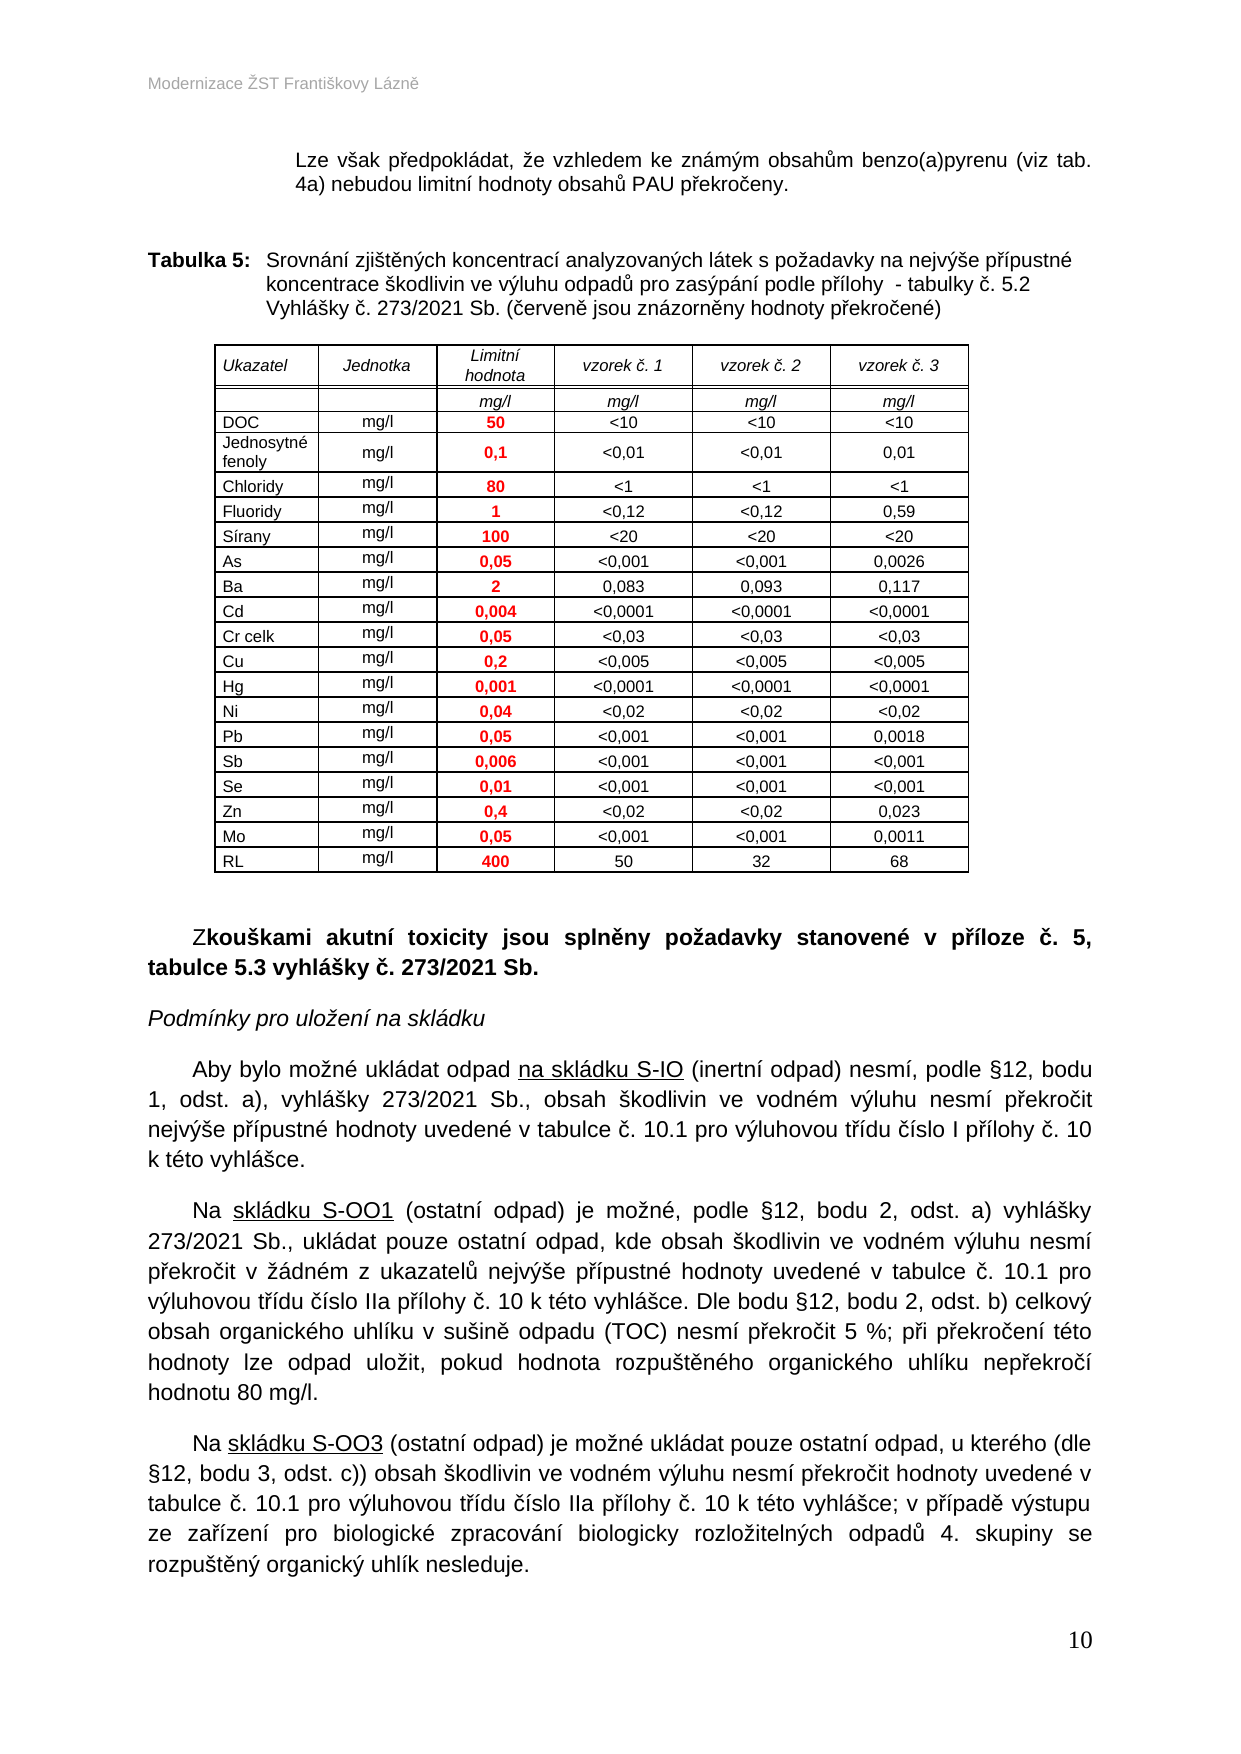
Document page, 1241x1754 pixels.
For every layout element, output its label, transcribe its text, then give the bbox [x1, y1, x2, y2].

table_cell 0,05 [438, 623, 554, 646]
table_cell mg/l [319, 723, 436, 746]
table_cell 400 [438, 848, 554, 871]
table_cell Hg [216, 673, 318, 696]
table_cell mg/l [319, 473, 436, 496]
table_cell 2 [438, 573, 554, 596]
table_cell 0,01 [831, 433, 968, 471]
table_cell 0,04 [438, 698, 554, 721]
table_cell mg/l [555, 389, 692, 411]
table_cell 0,59 [831, 498, 968, 521]
table_cell <1 [693, 473, 830, 496]
table_cell <20 [555, 523, 692, 546]
table_cell Se [216, 773, 318, 796]
table_cell DOC [216, 412, 318, 432]
table_cell <0,001 [555, 723, 692, 746]
table_cell <0,02 [693, 698, 830, 721]
table_cell 68 [831, 848, 968, 871]
table_cell 0,117 [831, 573, 968, 596]
table_cell 0,006 [438, 748, 554, 771]
table_cell Ba [216, 573, 318, 596]
table_cell <1 [555, 473, 692, 496]
table_cell 0,0026 [831, 548, 968, 571]
table_cell mg/l [319, 523, 436, 546]
table_cell mg/l [319, 598, 436, 621]
table_cell mg/l [438, 389, 554, 411]
text Zkouškami akutní toxicity jsou splněny požadavky stanovené v příloze č. 5, tabulce 5.3 vyhlášky č. 273/2021 Sb. [148, 923, 1093, 980]
table_cell <0,001 [555, 548, 692, 571]
table_cell Jednosytné fenoly [216, 433, 318, 471]
table_cell <0,001 [693, 548, 830, 571]
table_header Ukazatel [216, 346, 318, 384]
table_cell Ni [216, 698, 318, 721]
table_cell 0,023 [831, 798, 968, 821]
table_cell Zn [216, 798, 318, 821]
table_cell <0,0001 [555, 598, 692, 621]
table_cell Chloridy [216, 473, 318, 496]
table_cell Cd [216, 598, 318, 621]
text Na skládku S-OO3 (ostatní odpad) je možné ukládat pouze ostatní odpad, u kterého (dle §12, bodu 3, odst. c)) obsah škodlivin ve vodném výluhu nesmí překročit hodnoty uvedené v tabulce č. 10.1 pro výluhovou třídu číslo IIa přílohy č. 10 k této vyhlášce; v případě výstupu ze zařízení pro biologické zpracování biologicky rozložitelných odpadů 4. skupiny se rozpuštěný organický uhlík nesleduje. [148, 1430, 1093, 1577]
text Aby bylo možné ukládat odpad na skládku S-IO (inertní odpad) nesmí, podle §12, bodu 1, odst. a), vyhlášky 273/2021 Sb., obsah škodlivin ve vodném výluhu nesmí překročit nejvýše přípustné hodnoty uvedené v tabulce č. 10.1 pro výluhovou třídu číslo I přílohy č. 10 k této vyhlášce. [148, 1056, 1093, 1173]
table_cell 0,083 [555, 573, 692, 596]
table_cell 0,0018 [831, 723, 968, 746]
table_cell Fluoridy [216, 498, 318, 521]
table_cell Mo [216, 823, 318, 846]
table_cell mg/l [319, 673, 436, 696]
table_cell <0,03 [693, 623, 830, 646]
table_cell <0,0001 [831, 598, 968, 621]
table_cell mg/l [319, 798, 436, 821]
table_cell <0,001 [555, 773, 692, 796]
table_cell 0,093 [693, 573, 830, 596]
table_cell <0,03 [555, 623, 692, 646]
table_cell Sírany [216, 523, 318, 546]
table_header Limitní hodnota [438, 346, 554, 384]
table_cell 1 [438, 498, 554, 521]
table_cell [216, 389, 318, 411]
table_cell <10 [831, 412, 968, 432]
table_cell As [216, 548, 318, 571]
table_cell Sb [216, 748, 318, 771]
table_cell <0,02 [555, 698, 692, 721]
table_cell [319, 389, 436, 411]
table_cell mg/l [319, 648, 436, 671]
text Podmínky pro uložení na skládku [148, 1005, 1093, 1031]
table_cell 80 [438, 473, 554, 496]
table_cell <0,001 [831, 773, 968, 796]
table_cell <0,001 [693, 723, 830, 746]
table_cell <0,0001 [693, 598, 830, 621]
table_header vzorek č. 1 [555, 346, 692, 384]
table_cell 100 [438, 523, 554, 546]
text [148, 148, 1093, 196]
table_cell mg/l [319, 773, 436, 796]
table_cell mg/l [693, 389, 830, 411]
table_cell Pb [216, 723, 318, 746]
table_cell mg/l [319, 698, 436, 721]
table_cell <10 [555, 412, 692, 432]
table_cell <0,01 [693, 433, 830, 471]
table_cell <0,001 [831, 748, 968, 771]
table_cell mg/l [319, 573, 436, 596]
table_cell <0,02 [831, 698, 968, 721]
table_header vzorek č. 2 [693, 346, 830, 384]
table_cell mg/l [319, 548, 436, 571]
table_cell <1 [831, 473, 968, 496]
table_cell mg/l [319, 498, 436, 521]
table_cell 32 [693, 848, 830, 871]
table_cell RL [216, 848, 318, 871]
table_cell 0,2 [438, 648, 554, 671]
table_cell mg/l [319, 623, 436, 646]
table_cell <20 [693, 523, 830, 546]
table_cell <0,001 [693, 748, 830, 771]
table_cell 0,001 [438, 673, 554, 696]
table_cell 0,01 [438, 773, 554, 796]
table_cell <0,001 [555, 823, 692, 846]
table_cell <0,12 [693, 498, 830, 521]
table_cell 0,0011 [831, 823, 968, 846]
table_cell <0,005 [555, 648, 692, 671]
table_cell 0,1 [438, 433, 554, 471]
table_cell <0,0001 [693, 673, 830, 696]
table_cell <10 [693, 412, 830, 432]
table_cell <0,005 [831, 648, 968, 671]
table_cell 0,004 [438, 598, 554, 621]
table_cell <0,03 [831, 623, 968, 646]
table_cell <0,02 [693, 798, 830, 821]
table_cell 0,05 [438, 823, 554, 846]
table_cell 50 [555, 848, 692, 871]
text Tabulka 5: Srovnání zjištěných koncentrací analyzovaných látek s požadavky na nejvýše přípustné [148, 248, 1093, 272]
table_cell mg/l [831, 389, 968, 411]
table_cell <0,001 [693, 773, 830, 796]
table_cell <0,001 [555, 748, 692, 771]
table_cell 50 [438, 412, 554, 432]
table_cell <0,001 [693, 823, 830, 846]
table_cell <0,005 [693, 648, 830, 671]
table_cell <0,0001 [831, 673, 968, 696]
table_cell 0,4 [438, 798, 554, 821]
table_cell <0,0001 [555, 673, 692, 696]
text koncentrace škodlivin ve výluhu odpadů pro zasýpání podle přílohy - tabulky č. 5.2 Vyhlášky č. 273/2021 Sb. (červeně jsou znázorněny hodnoty překročené) [266, 272, 1093, 320]
table_cell Cr celk [216, 623, 318, 646]
table_cell 0,05 [438, 548, 554, 571]
table_cell <0,12 [555, 498, 692, 521]
text Na skládku S-OO1 (ostatní odpad) je možné, podle §12, bodu 2, odst. a) vyhlášky 273/2021 Sb., ukládat pouze ostatní odpad, kde obsah škodlivin ve vodném výluhu nesmí překročit v žádném z ukazatelů nejvýše přípustné hodnoty uvedené v tabulce č. 10.1 pro výluhovou třídu číslo IIa přílohy č. 10 k této vyhlášce. Dle bodu §12, bodu 2, odst. b) celkový obsah organického uhlíku v sušině odpadu (TOC) nesmí překročit 5 %; při překročení této hodnoty lze odpad uložit, pokud hodnota rozpuštěného organického uhlíku nepřekročí hodnotu 80 mg/l. [148, 1197, 1093, 1405]
table_header vzorek č. 3 [831, 346, 968, 384]
table_cell mg/l [319, 748, 436, 771]
table_cell mg/l [319, 412, 436, 432]
table_cell <20 [831, 523, 968, 546]
table_header Jednotka [319, 346, 436, 384]
table_cell mg/l [319, 433, 436, 471]
table_cell <0,02 [555, 798, 692, 821]
table_cell 0,05 [438, 723, 554, 746]
table_cell mg/l [319, 823, 436, 846]
table_cell Cu [216, 648, 318, 671]
table_cell mg/l [319, 848, 436, 871]
table_cell <0,01 [555, 433, 692, 471]
